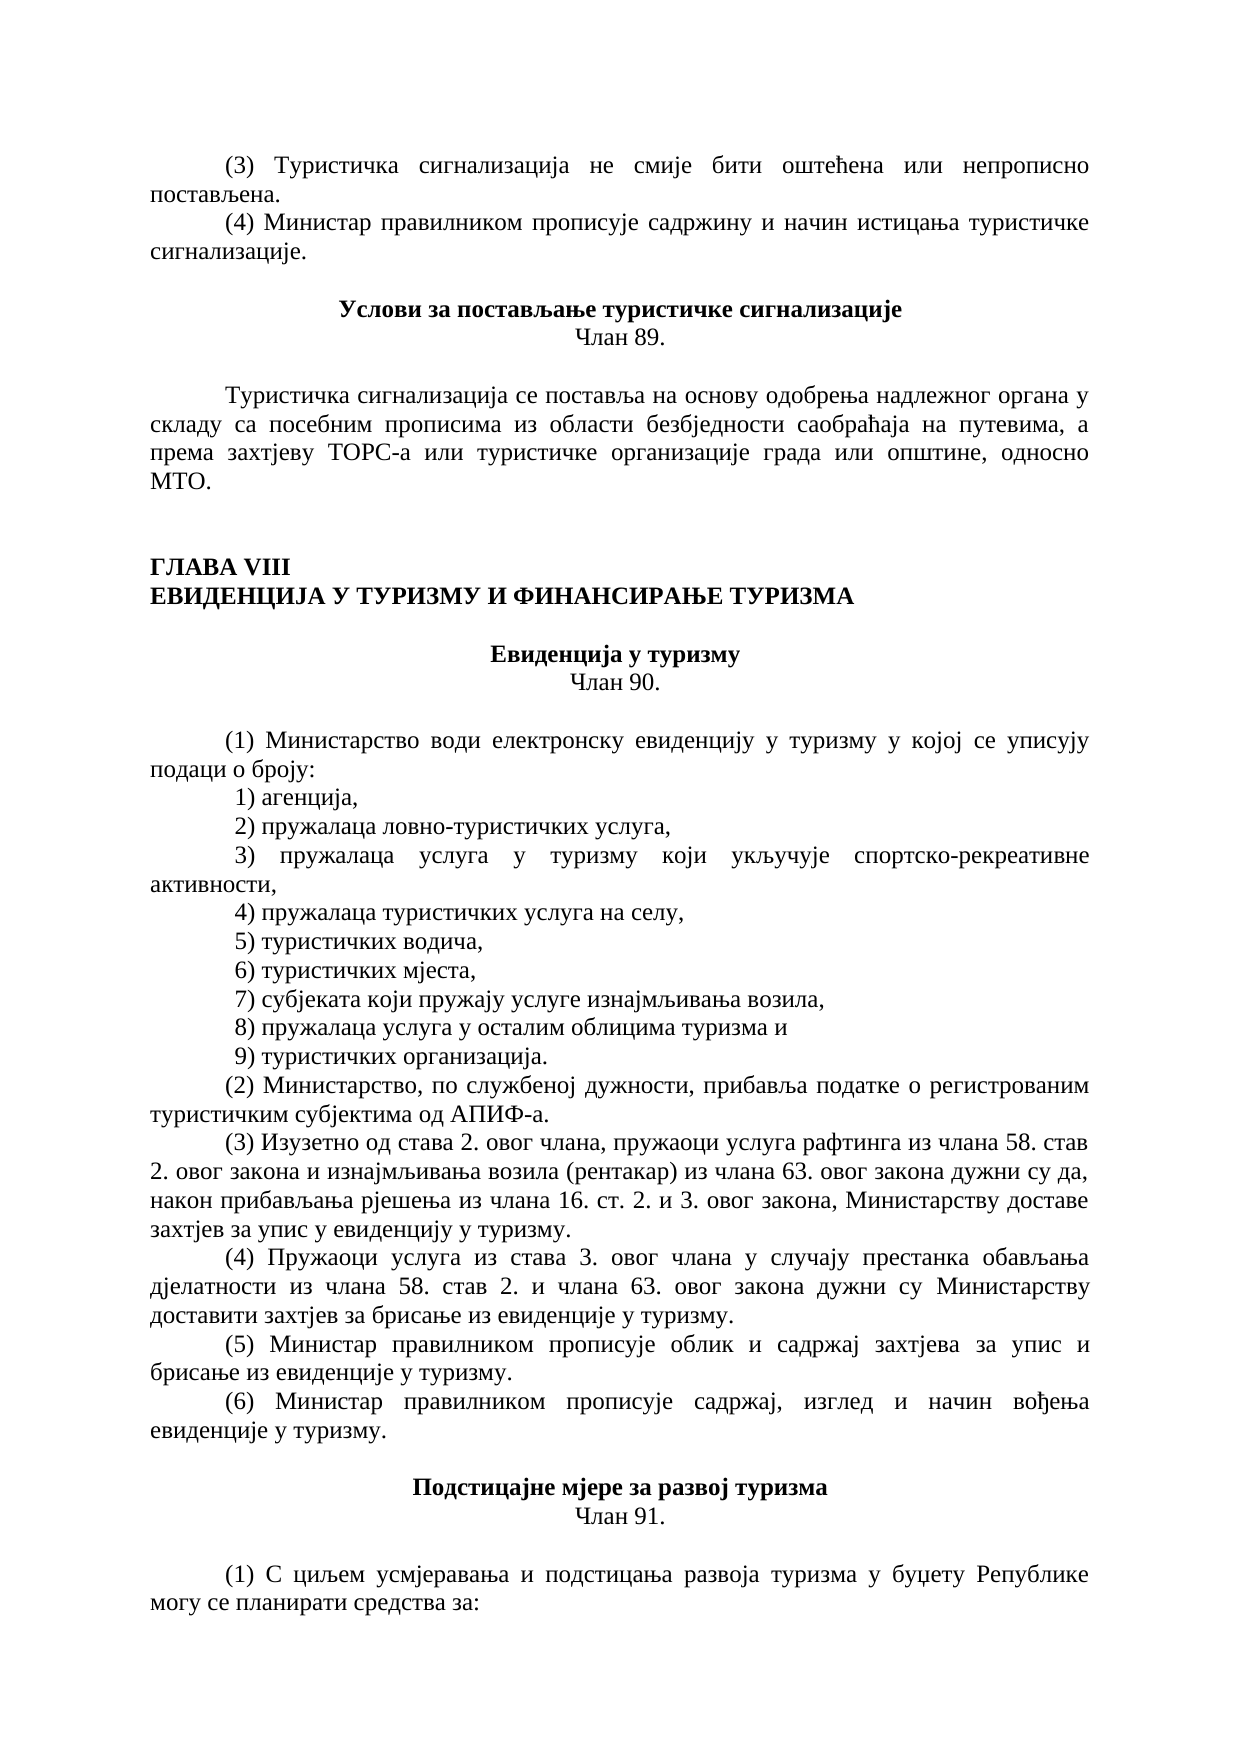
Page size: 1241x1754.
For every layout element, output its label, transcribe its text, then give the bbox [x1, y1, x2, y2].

text ГЛАВА VIII [150, 552, 1090, 581]
text (5) Министар правилником прописује облик и садржај захтјева за упис и брисање из евиденције у туризму. [150, 1329, 1090, 1386]
text 3) пружалаца услуга у туризму који укључује спортско-рекреативне активности, [150, 840, 1090, 897]
text (2) Министарство, по службеној дужности, прибавља податке о регистрованим туристичким субјектима од АПИФ-а. [150, 1070, 1090, 1127]
text Туристичка сигнализација се поставља на основу одобрења надлежног органа у складу са посебним прописима из области безбједности саобраћаја на путевима, а према захтјеву ТОРС-а или туристичке организације града или општине, односно МТО. [150, 380, 1090, 495]
text 1) агенција, [150, 782, 1090, 811]
text (4) Министар правилником прописује садржину и начин истицања туристичке сигнализације. [150, 207, 1090, 265]
text (6) Министар правилником прописује садржај, изглед и начин вођења евиденције у туризму. [150, 1386, 1090, 1444]
text Члан 89. [150, 322, 1090, 351]
text 4) пружалаца туристичких услуга на селу, [150, 897, 1090, 926]
text Подстицајне мјере за развој туризма [150, 1472, 1090, 1501]
text (3) Изузетно од става 2. овог члана, пружаоци услуга рафтинга из члана 58. став 2. овог закона и изнајмљивања возила (рентакар) из члана 63. овог закона дужни су да, након прибављања рјешења из члана 16. ст. 2. и 3. овог закона, Министарству доставе захтјев за упис у евиденцију у туризму. [150, 1127, 1090, 1242]
text Услови за постављање туристичке сигнализације [150, 294, 1090, 322]
text 7) субјеката који пружају услуге изнајмљивања возила, [150, 984, 1090, 1012]
text (3) Туристичка сигнализација не смије бити оштећена или непрописно постављена. [150, 150, 1090, 207]
text Евиденција у туризму [150, 639, 1080, 667]
text Члан 91. [150, 1501, 1090, 1530]
text 5) туристичких водича, [150, 926, 1090, 955]
text (1) С циљем усмјеравања и подстицања развоја туризма у буџету Републике могу се планирати средства за: [150, 1559, 1090, 1616]
text 8) пружалаца услуга у осталим облицима туризма и [150, 1012, 1090, 1041]
text 2) пружалаца ловно-туристичких услуга, [150, 811, 1090, 840]
text 6) туристичких мјеста, [150, 955, 1090, 984]
text ЕВИДЕНЦИЈА У ТУРИЗМУ И ФИНАНСИРАЊЕ ТУРИЗМА [150, 581, 1090, 610]
text (4) Пружаоци услуга из става 3. овог члана у случају престанка обављања дјелатности из члана 58. став 2. и члана 63. овог закона дужни су Министарству доставити захтјев за брисање из евиденције у туризму. [150, 1242, 1090, 1329]
text 9) туристичких организација. [150, 1041, 1090, 1070]
text Члан 90. [150, 667, 1080, 696]
text (1) Министарство води електронску евиденцију у туризму у којој се уписују подаци о броју: [150, 725, 1090, 782]
